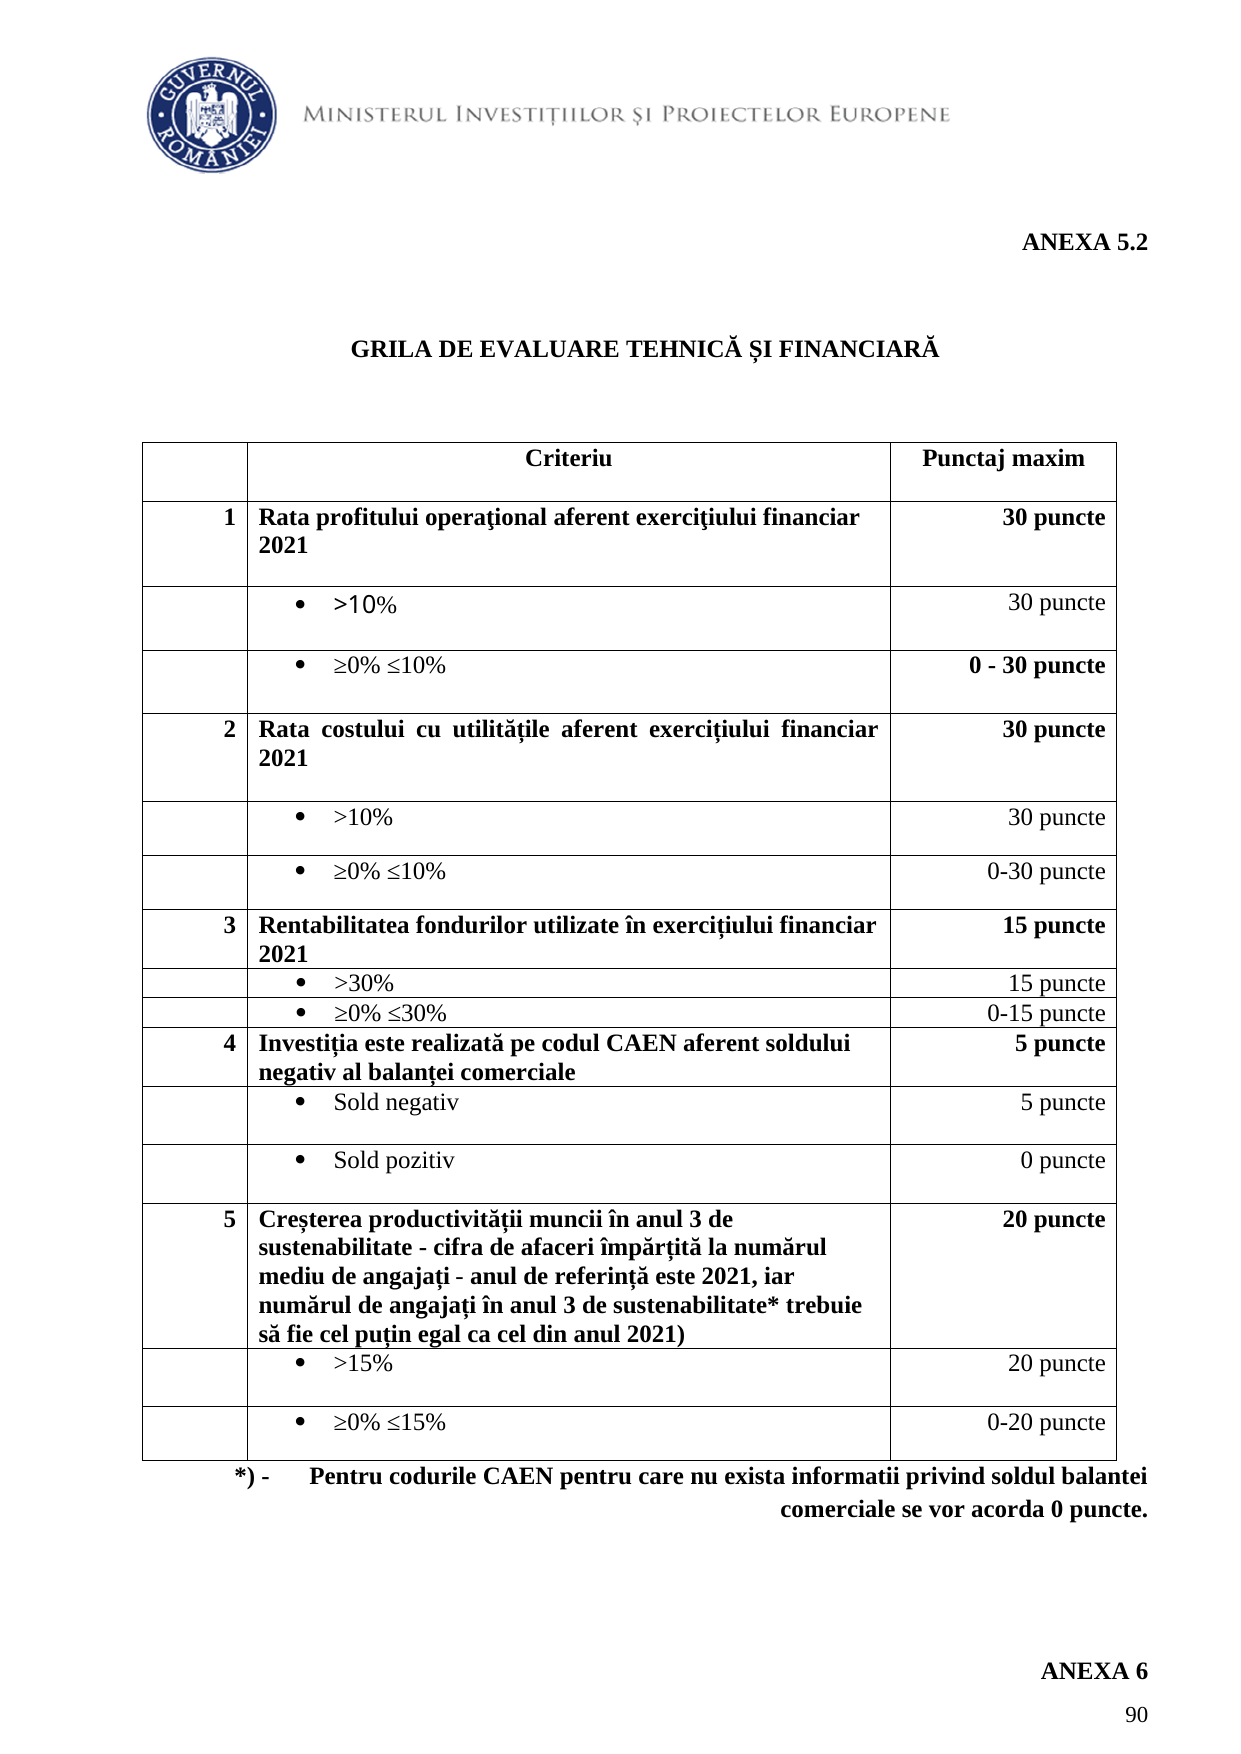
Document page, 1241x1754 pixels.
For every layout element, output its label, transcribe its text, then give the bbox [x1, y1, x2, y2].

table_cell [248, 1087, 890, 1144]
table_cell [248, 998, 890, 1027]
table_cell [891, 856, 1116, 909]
text ANEXA 5.2 [142, 227, 1148, 256]
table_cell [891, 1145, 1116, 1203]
text GRILA DE EVALUARE TEHNICĂ ȘI FINANCIARĂ [142, 334, 1148, 363]
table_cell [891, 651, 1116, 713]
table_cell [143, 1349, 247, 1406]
text ANEXA 6 [142, 1656, 1148, 1684]
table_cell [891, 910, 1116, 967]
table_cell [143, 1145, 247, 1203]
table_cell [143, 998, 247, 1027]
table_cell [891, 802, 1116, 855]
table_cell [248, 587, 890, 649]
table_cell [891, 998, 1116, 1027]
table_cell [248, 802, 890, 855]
text *) - Pentru codurile CAEN pentru care nu exista informatii privind soldul balantei comerciale se vor acorda 0 puncte. [142, 1461, 1148, 1523]
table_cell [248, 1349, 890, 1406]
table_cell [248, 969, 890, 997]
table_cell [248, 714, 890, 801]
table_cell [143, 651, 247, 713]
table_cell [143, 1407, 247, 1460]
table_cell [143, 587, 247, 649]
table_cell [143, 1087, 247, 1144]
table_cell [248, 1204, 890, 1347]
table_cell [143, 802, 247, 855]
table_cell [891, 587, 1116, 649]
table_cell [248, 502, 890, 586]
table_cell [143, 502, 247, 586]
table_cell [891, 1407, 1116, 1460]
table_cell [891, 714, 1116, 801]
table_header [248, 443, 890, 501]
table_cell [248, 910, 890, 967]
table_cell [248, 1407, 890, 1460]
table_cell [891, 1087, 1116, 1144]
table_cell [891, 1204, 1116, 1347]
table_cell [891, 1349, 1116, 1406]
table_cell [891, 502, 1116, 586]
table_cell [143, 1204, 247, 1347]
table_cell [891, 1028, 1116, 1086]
picture [142, 52, 1088, 174]
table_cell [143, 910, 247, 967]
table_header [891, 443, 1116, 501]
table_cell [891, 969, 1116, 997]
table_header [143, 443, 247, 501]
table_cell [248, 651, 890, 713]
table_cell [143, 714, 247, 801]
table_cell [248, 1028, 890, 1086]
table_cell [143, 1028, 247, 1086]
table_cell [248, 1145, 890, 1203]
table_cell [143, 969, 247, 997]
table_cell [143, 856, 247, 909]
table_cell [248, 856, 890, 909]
